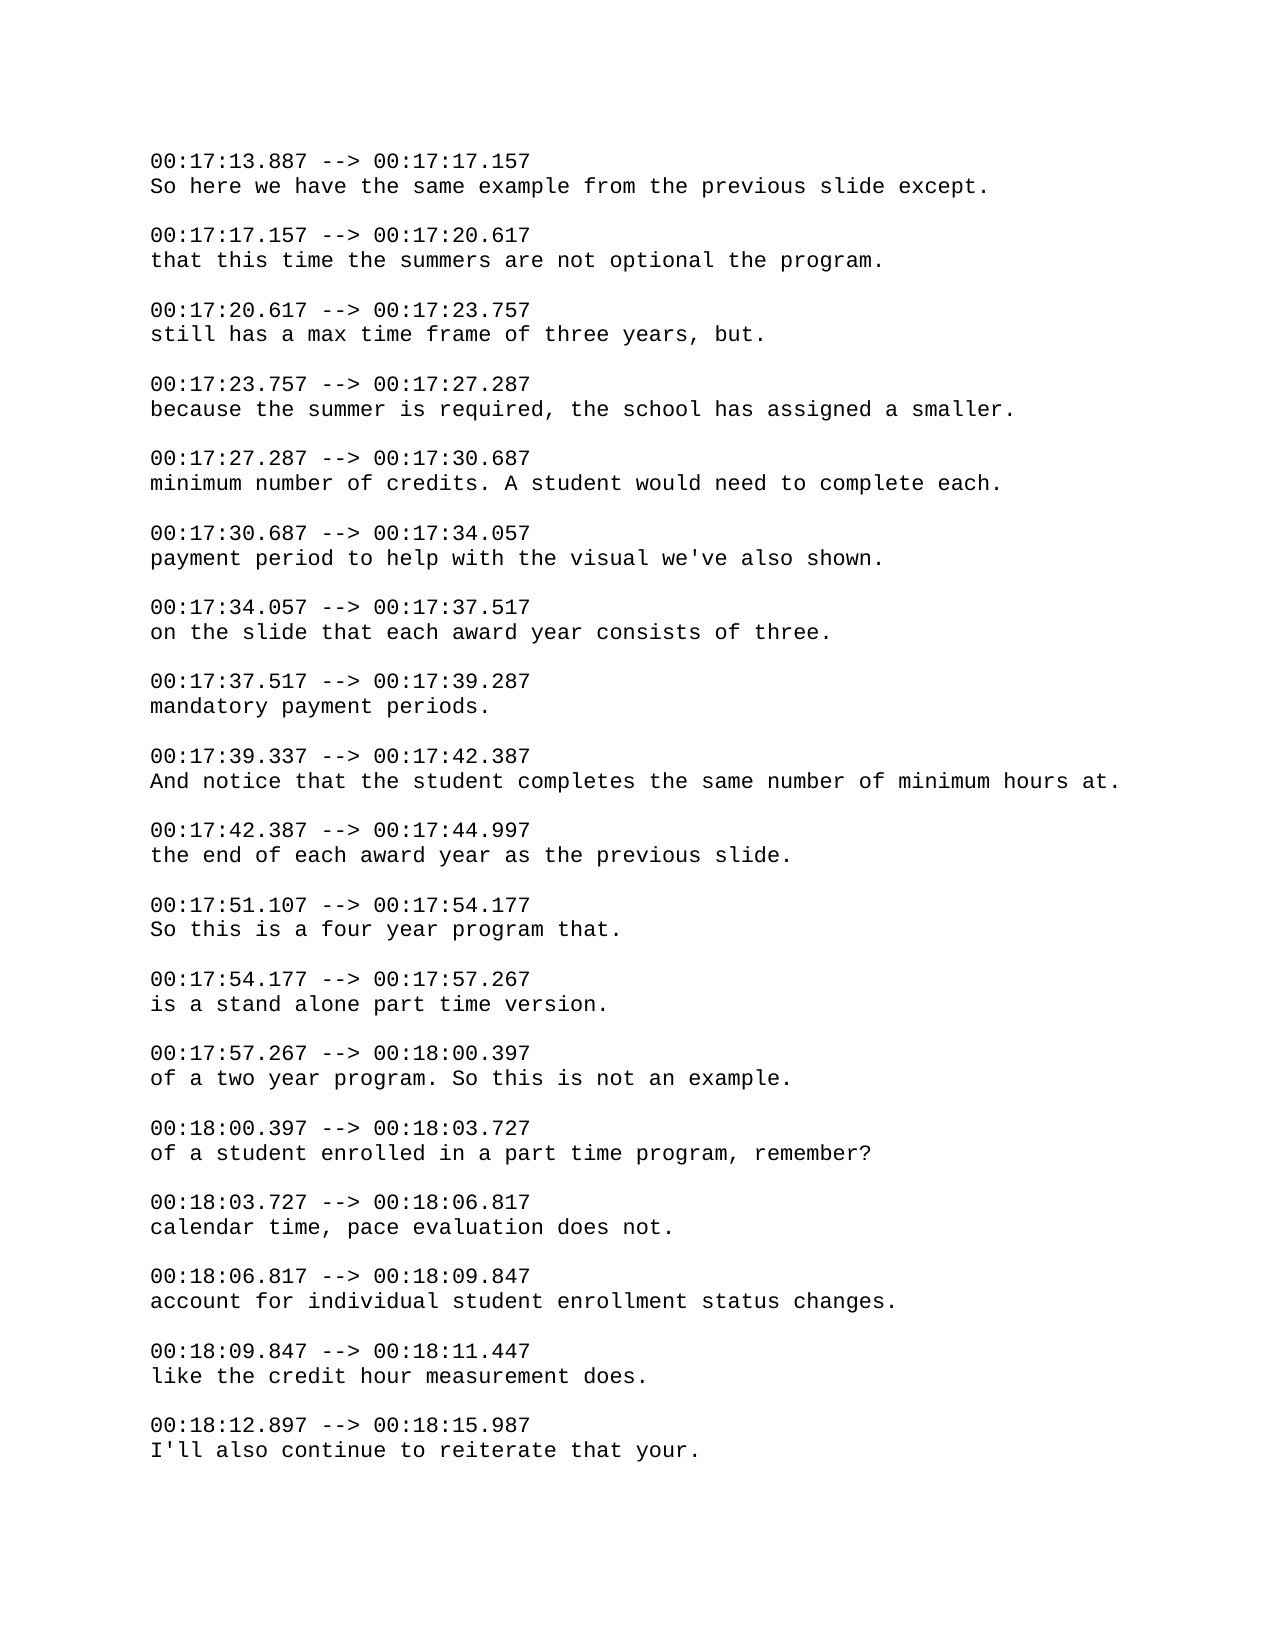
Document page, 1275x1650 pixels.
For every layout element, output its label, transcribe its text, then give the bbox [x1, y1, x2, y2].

text that this time the summers are not optional the program. [150, 249, 1125, 274]
text 00:17:51.107 --> 00:17:54.177 [150, 894, 1125, 918]
text still has a max time frame of three years, but. [150, 323, 1125, 348]
text 00:17:57.267 --> 00:18:00.397 [150, 1042, 1125, 1067]
text So this is a four year program that. [150, 918, 1125, 943]
text because the summer is required, the school has assigned a smaller. [150, 398, 1125, 423]
text of a two year program. So this is not an example. [150, 1067, 1125, 1092]
text calendar time, pace evaluation does not. [150, 1216, 1125, 1241]
text on the slide that each award year consists of three. [150, 621, 1125, 646]
text 00:17:23.757 --> 00:17:27.287 [150, 373, 1125, 398]
text 00:17:27.287 --> 00:17:30.687 [150, 447, 1125, 472]
text 00:18:12.897 --> 00:18:15.987 [150, 1414, 1125, 1439]
text 00:17:42.387 --> 00:17:44.997 [150, 819, 1125, 844]
text account for individual student enrollment status changes. [150, 1290, 1125, 1315]
text 00:17:37.517 --> 00:17:39.287 [150, 671, 1125, 695]
text 00:18:03.727 --> 00:18:06.817 [150, 1191, 1125, 1216]
text 00:17:34.057 --> 00:17:37.517 [150, 596, 1125, 621]
text of a student enrolled in a part time program, remember? [150, 1142, 1125, 1166]
text 00:18:09.847 --> 00:18:11.447 [150, 1340, 1125, 1365]
text 00:17:20.617 --> 00:17:23.757 [150, 299, 1125, 323]
text 00:17:17.157 --> 00:17:20.617 [150, 224, 1125, 249]
text the end of each award year as the previous slide. [150, 844, 1125, 869]
text 00:17:39.337 --> 00:17:42.387 [150, 745, 1125, 770]
text 00:17:30.687 --> 00:17:34.057 [150, 522, 1125, 547]
text 00:17:54.177 --> 00:17:57.267 [150, 968, 1125, 993]
text 00:18:06.817 --> 00:18:09.847 [150, 1266, 1125, 1290]
text I'll also continue to reiterate that your. [150, 1439, 1125, 1464]
text mandatory payment periods. [150, 695, 1125, 720]
text payment period to help with the visual we've also shown. [150, 547, 1125, 571]
text is a stand alone part time version. [150, 993, 1125, 1018]
text 00:18:00.397 --> 00:18:03.727 [150, 1117, 1125, 1142]
text 00:17:13.887 --> 00:17:17.157 [150, 150, 1125, 175]
text like the credit hour measurement does. [150, 1365, 1125, 1389]
text So here we have the same example from the previous slide except. [150, 175, 1125, 199]
text And notice that the student completes the same number of minimum hours at. [150, 770, 1125, 794]
text minimum number of credits. A student would need to complete each. [150, 472, 1125, 497]
